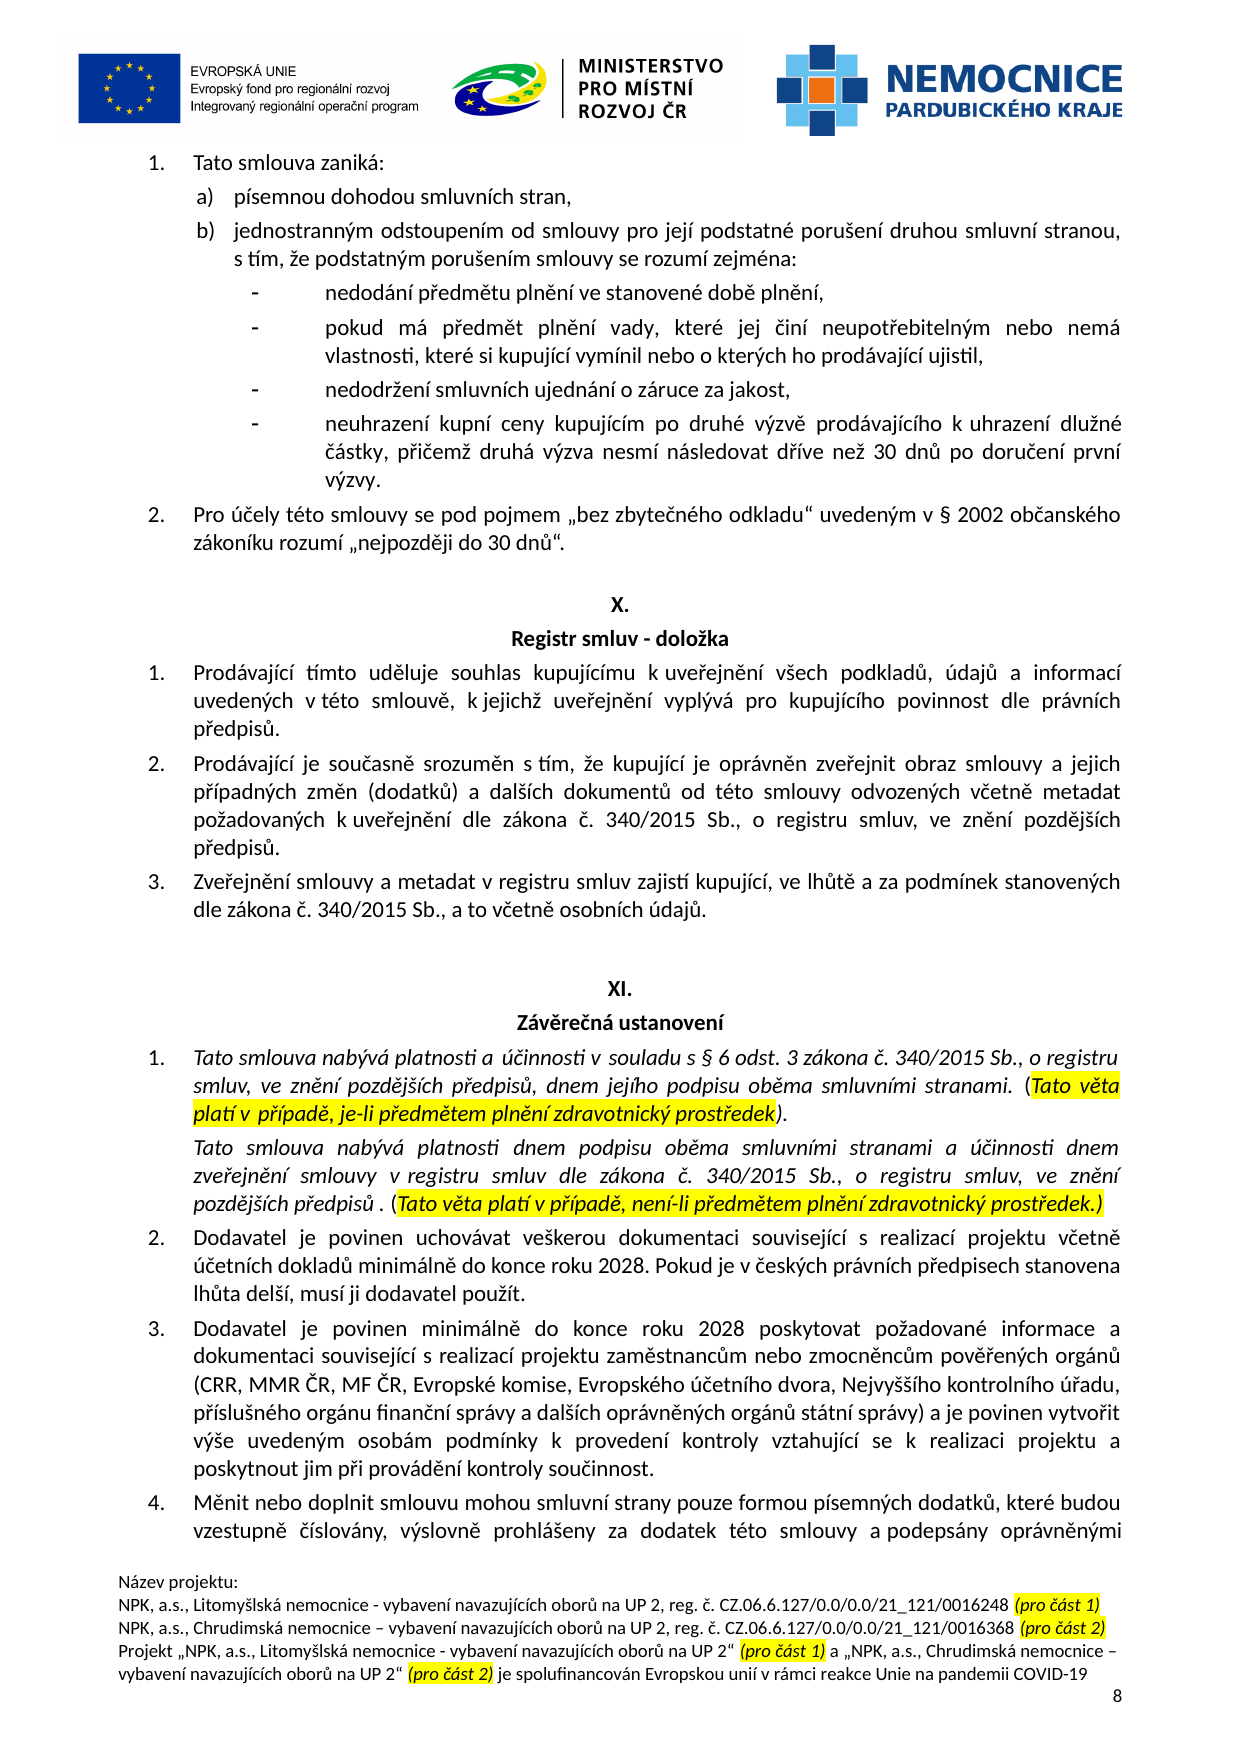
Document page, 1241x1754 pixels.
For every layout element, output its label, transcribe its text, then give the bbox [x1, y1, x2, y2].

list Prodávající je současně srozuměn s tím, že kupující je oprávněn zveřejnit obraz smlouvy a jejich případných změn (dodatků) a dalších dokumentů od této smlouvy odvozených včetně metadat požadovaných k uveřejnění dle zákona č. 340/2015 Sb., o registru smluv, ve znění pozdějších předpisů. [148, 749, 1122, 861]
list Zveřejnění smlouvy a metadat v registru smluv zajistí kupující, ve lhůtě a za podmínek stanovených dle zákona č. 340/2015 Sb., a to včetně osobních údajů. [148, 867, 1122, 923]
list Dodavatel je povinen uchovávat veškerou dokumentaci související s realizací projektu včetně účetních dokladů minimálně do konce roku 2028. Pokud je v českých právních předpisech stanovena lhůta delší, musí ji dodavatel použít. [148, 1223, 1122, 1307]
list neuhrazení kupní ceny kupujícím po druhé výzvě prodávajícího k uhrazení dlužné částky, přičemž druhá výzva nesmí následovat dříve než 30 dnů po doručení první výzvy. [251, 409, 1122, 493]
picture [775, 43, 1123, 137]
text X. [118, 590, 1122, 618]
list Pro účely této smlouvy se pod pojmem „bez zbytečného odkladu“ uvedeným v § 2002 občanského zákoníku rozumí „nejpozději do 30 dnů“. [148, 500, 1122, 556]
list pokud má předmět plnění vady, které jej činí neupotřebitelným nebo nemá vlastnosti, které si kupující vymínil nebo o kterých ho prodávající ujistil, [251, 313, 1122, 369]
list Tato smlouva zaniká: [148, 148, 1122, 176]
text XI. [118, 974, 1122, 1002]
list nedodání předmětu plnění ve stanovené době plnění, [251, 278, 1122, 307]
list Dodavatel je povinen minimálně do konce roku 2028 poskytovat požadované informace a dokumentaci související s realizací projektu zaměstnancům nebo zmocněncům pověřených orgánů (CRR, MMR ČR, MF ČR, Evropské komise, Evropského účetního dvora, Nejvyššího kontrolního úřadu, příslušného orgánu finanční správy a dalších oprávněných orgánů státní správy) a je povinen vytvořit výše uvedeným osobám podmínky k provedení kontroly vztahující se k realizaci projektu a poskytnout jim při provádění kontroly součinnost. [148, 1314, 1122, 1482]
list Prodávající tímto uděluje souhlas kupujícímu k uveřejnění všech podkladů, údajů a informací uvedených v této smlouvě, k jejichž uveřejnění vyplývá pro kupujícího povinnost dle právních předpisů. [148, 658, 1122, 743]
text Tato smlouva nabývá platnosti dnem podpisu oběma smluvními stranami a účinnosti dnem zveřejnění smlouvy v registru smluv dle zákona č. 340/2015 Sb., o registru smluv, ve znění pozdějších předpisů . (Tato věta platí v případě, není-li předmětem plnění zdravotnický prostředek.) [193, 1133, 1122, 1217]
text Registr smluv - doložka [118, 624, 1122, 652]
text Závěrečná ustanovení [118, 1008, 1122, 1036]
list písemnou dohodou smluvních stran, [196, 182, 1122, 210]
list Tato smlouva nabývá platnosti a účinnosti v souladu s § 6 odst. 3 zákona č. 340/2015 Sb., o registru smluv, ve znění pozdějších předpisů, dnem jejího podpisu oběma smluvními stranami. (Tato věta platí v případě, je-li předmětem plnění zdravotnický prostředek). [148, 1043, 1122, 1127]
picture [56, 31, 745, 146]
list jednostranným odstoupením od smlouvy pro její podstatné porušení druhou smluvní stranou, s tím, že podstatným porušením smlouvy se rozumí zejména: [196, 216, 1122, 272]
list nedodržení smluvních ujednání o záruce za jakost, [251, 375, 1122, 403]
